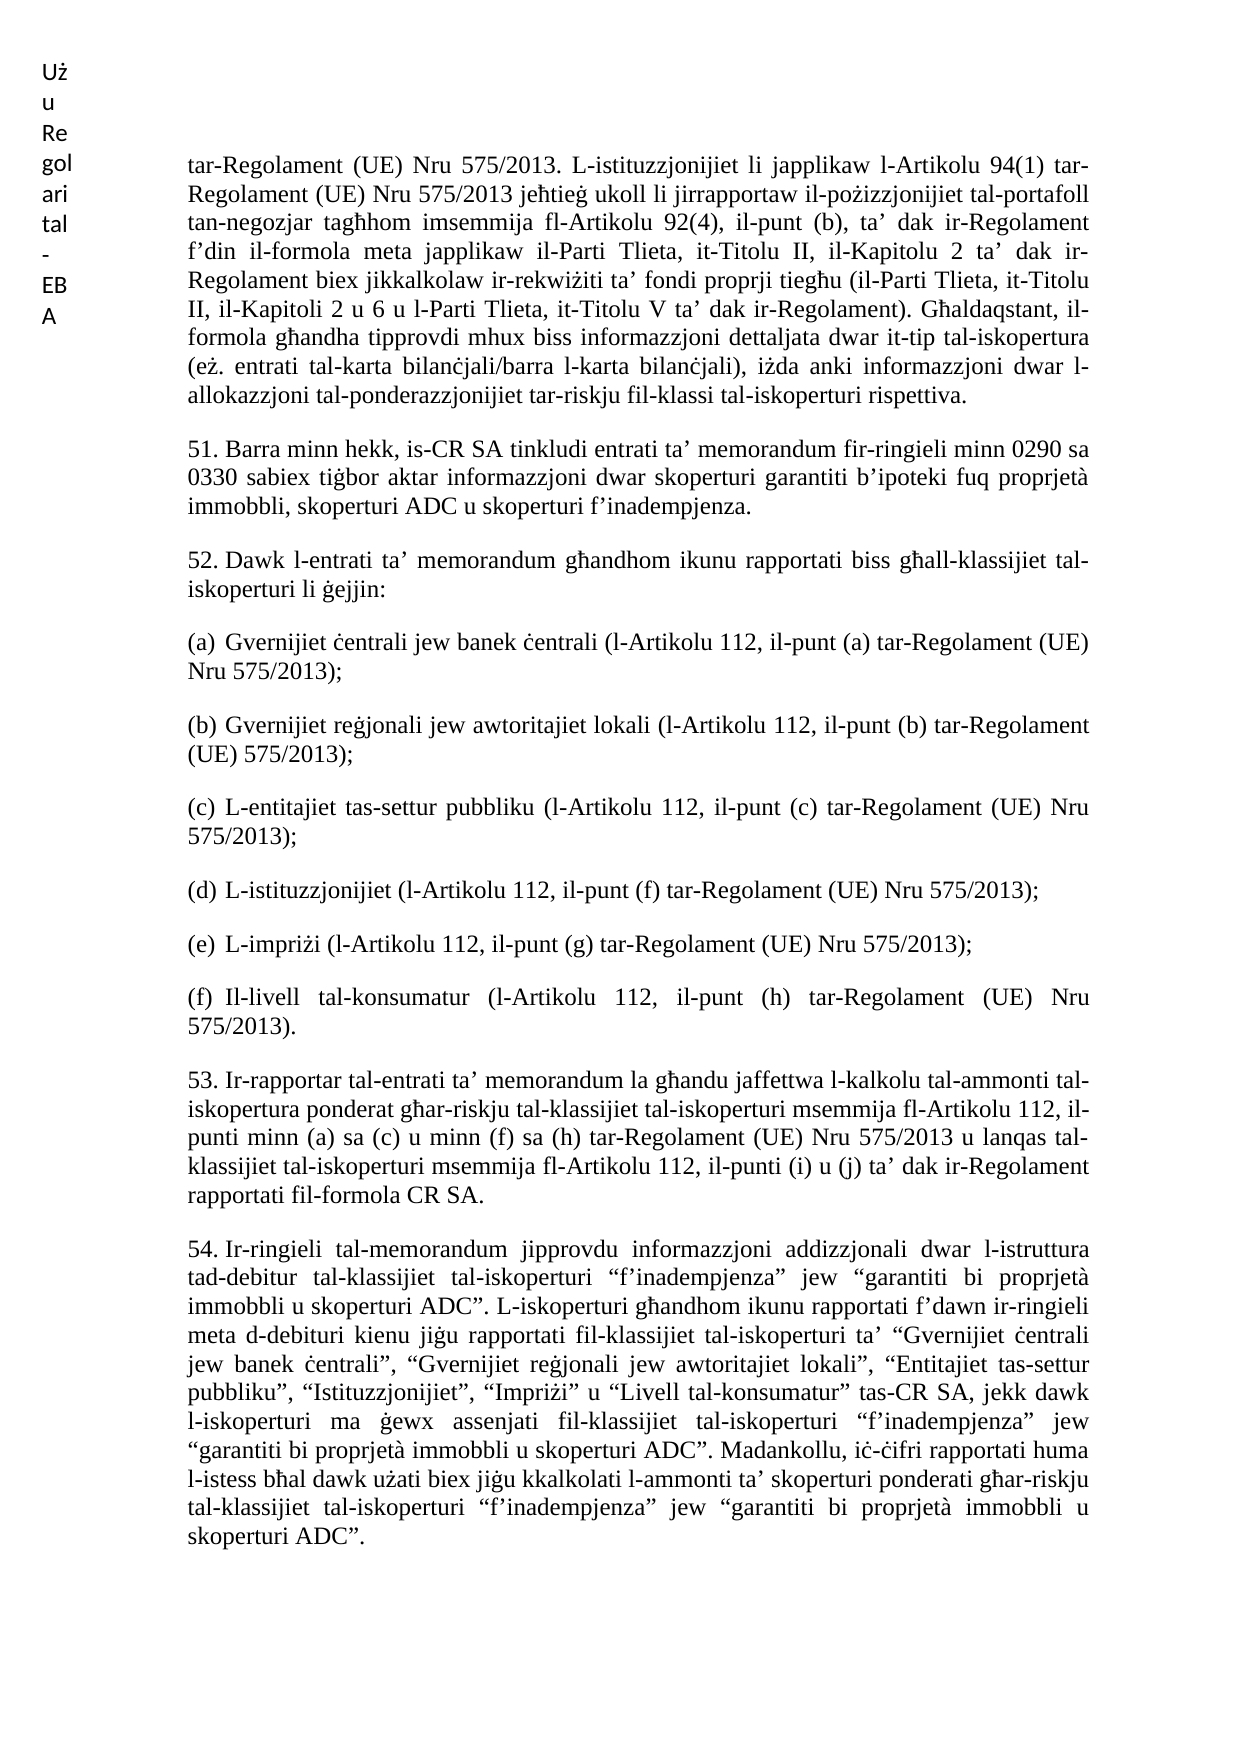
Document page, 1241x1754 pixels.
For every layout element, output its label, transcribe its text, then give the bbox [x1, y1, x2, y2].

text (a) Gvernijiet ċentrali jew banek ċentrali (l-Artikolu 112, il-punt (a) tar-Regolament (UE) Nru 575/2013); [187, 627, 1090, 685]
text (e) L-impriżi (l-Artikolu 112, il-punt (g) tar-Regolament (UE) Nru 575/2013); [187, 929, 1090, 957]
text (b) Gvernijiet reġjonali jew awtoritajiet lokali (l-Artikolu 112, il-punt (b) tar-Regolament (UE) 575/2013); [187, 710, 1090, 767]
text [187, 150, 1090, 409]
text (d) L-istituzzjonijiet (l-Artikolu 112, il-punt (f) tar-Regolament (UE) Nru 575/2013); [187, 875, 1090, 904]
text (c) L-entitajiet tas-settur pubbliku (l-Artikolu 112, il-punt (c) tar-Regolament (UE) Nru 575/2013); [187, 792, 1090, 850]
text (f) Il-livell tal-konsumatur (l-Artikolu 112, il-punt (h) tar-Regolament (UE) Nru 575/2013). [187, 982, 1090, 1040]
